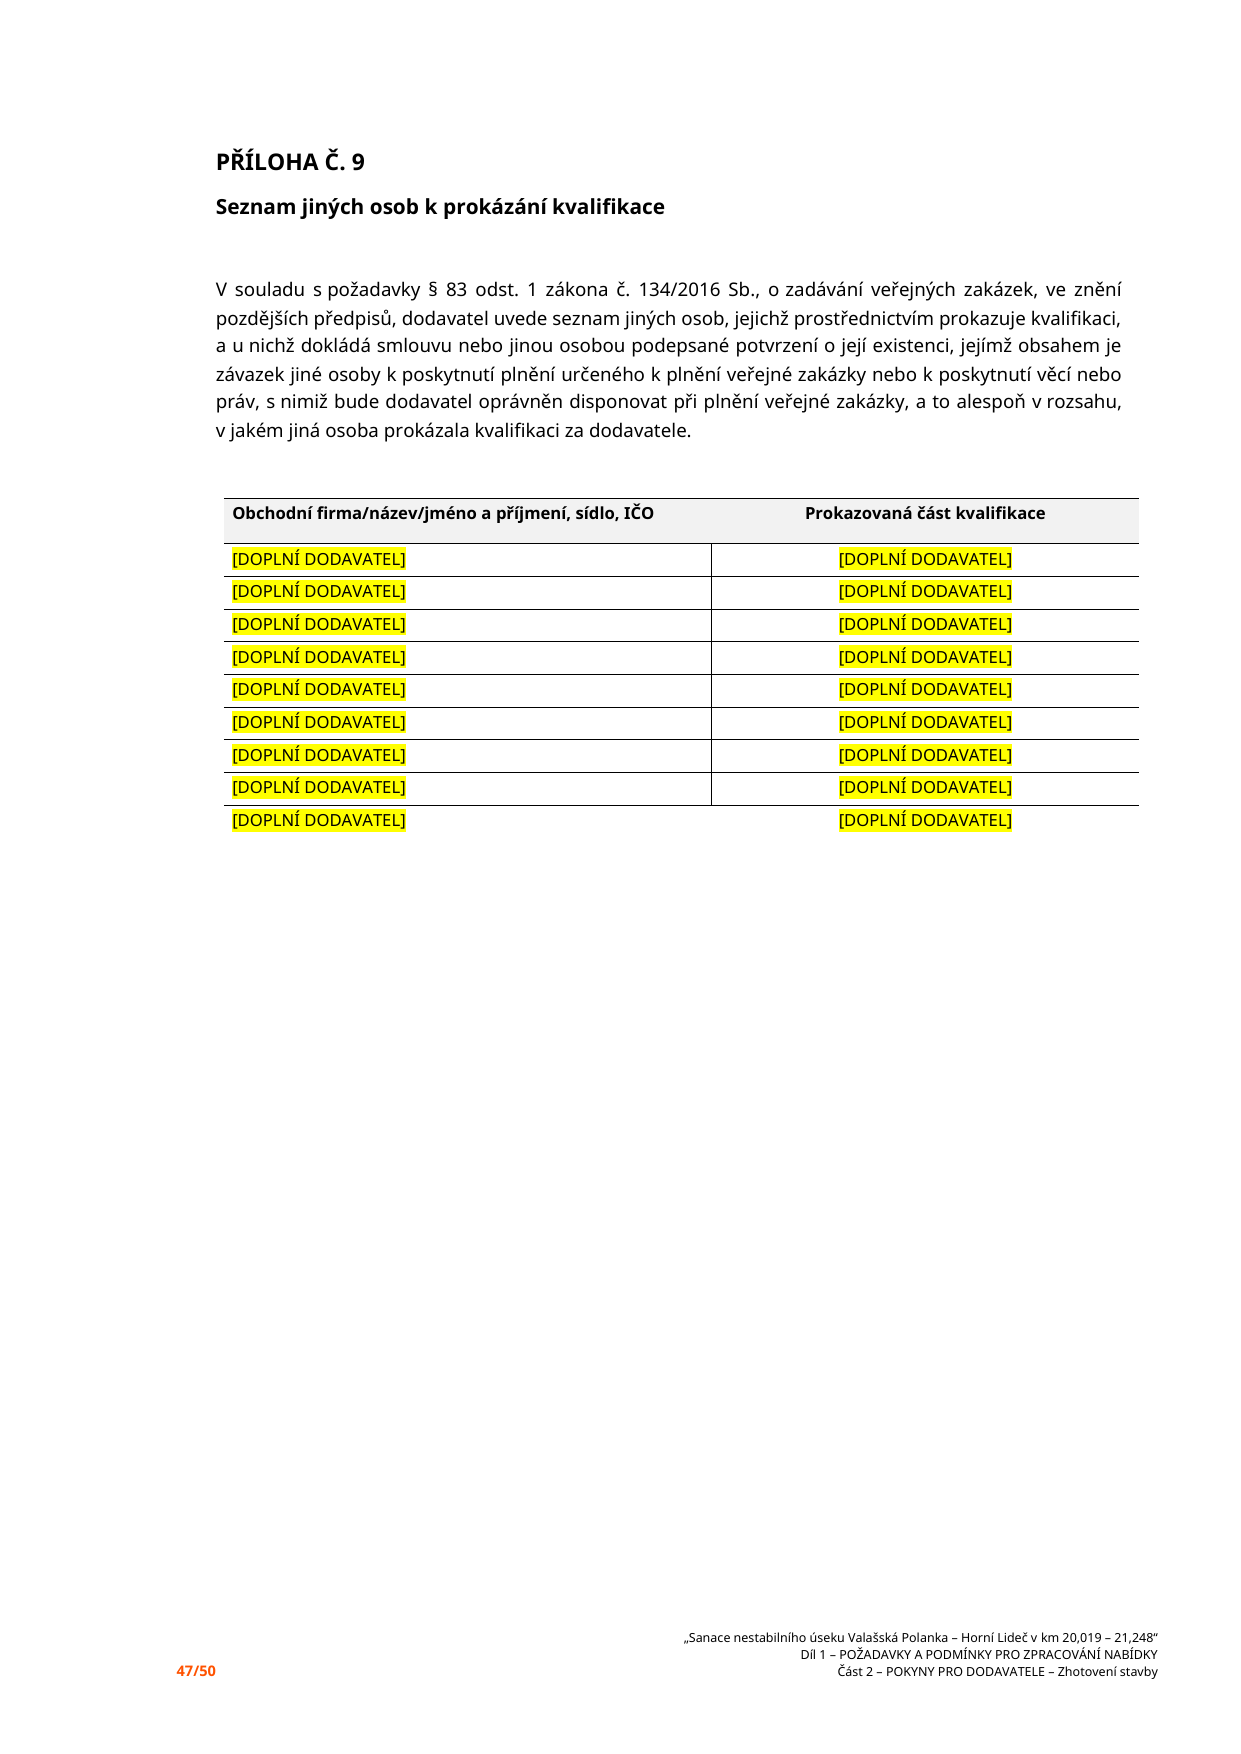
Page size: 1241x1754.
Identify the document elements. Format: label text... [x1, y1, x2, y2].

table_cell [DOPLNÍ DODAVATEL] [224, 740, 711, 772]
table_cell [DOPLNÍ DODAVATEL] [712, 675, 1139, 707]
table_cell [DOPLNÍ DODAVATEL] [224, 642, 711, 674]
table_cell [DOPLNÍ DODAVATEL] [224, 806, 711, 837]
table_cell [DOPLNÍ DODAVATEL] [224, 544, 711, 576]
table_header Obchodní firma/název/jméno a příjmení, sídlo, IČO [224, 499, 711, 543]
table_header Prokazovaná část kvalifikace [711, 499, 1139, 543]
table_cell [DOPLNÍ DODAVATEL] [224, 610, 711, 641]
table_cell [DOPLNÍ DODAVATEL] [224, 577, 711, 608]
text Příloha č. 9 [216, 146, 1122, 177]
table_cell [DOPLNÍ DODAVATEL] [712, 642, 1139, 674]
table_cell [DOPLNÍ DODAVATEL] [712, 773, 1139, 805]
table_cell [DOPLNÍ DODAVATEL] [712, 708, 1139, 739]
text V souladu s požadavky § 83 odst. 1 zákona č. 134/2016 Sb., o zadávání veřejných zakázek, ve znění pozdějších předpisů, dodavatel uvede seznam jiných osob, jejichž prostřednictvím prokazuje kvalifikaci, a u nichž dokládá smlouvu nebo jinou osobou podepsané potvrzení o její existenci, jejímž obsahem je závazek jiné osoby k poskytnutí plnění určeného k plnění veřejné zakázky nebo k poskytnutí věcí nebo práv, s nimiž bude dodavatel oprávněn disponovat při plnění veřejné zakázky, a to alespoň v rozsahu, v jakém jiná osoba prokázala kvalifikaci za dodavatele. [216, 277, 1122, 442]
text Seznam jiných osob k prokázání kvalifikace [216, 192, 1122, 221]
table_cell [DOPLNÍ DODAVATEL] [224, 708, 711, 739]
table_cell [DOPLNÍ DODAVATEL] [711, 806, 1139, 837]
table_cell [DOPLNÍ DODAVATEL] [712, 544, 1139, 576]
table_cell [DOPLNÍ DODAVATEL] [224, 675, 711, 707]
table_cell [DOPLNÍ DODAVATEL] [712, 740, 1139, 772]
table_cell [DOPLNÍ DODAVATEL] [712, 610, 1139, 641]
table_cell [DOPLNÍ DODAVATEL] [712, 577, 1139, 608]
table_cell [DOPLNÍ DODAVATEL] [224, 773, 711, 805]
